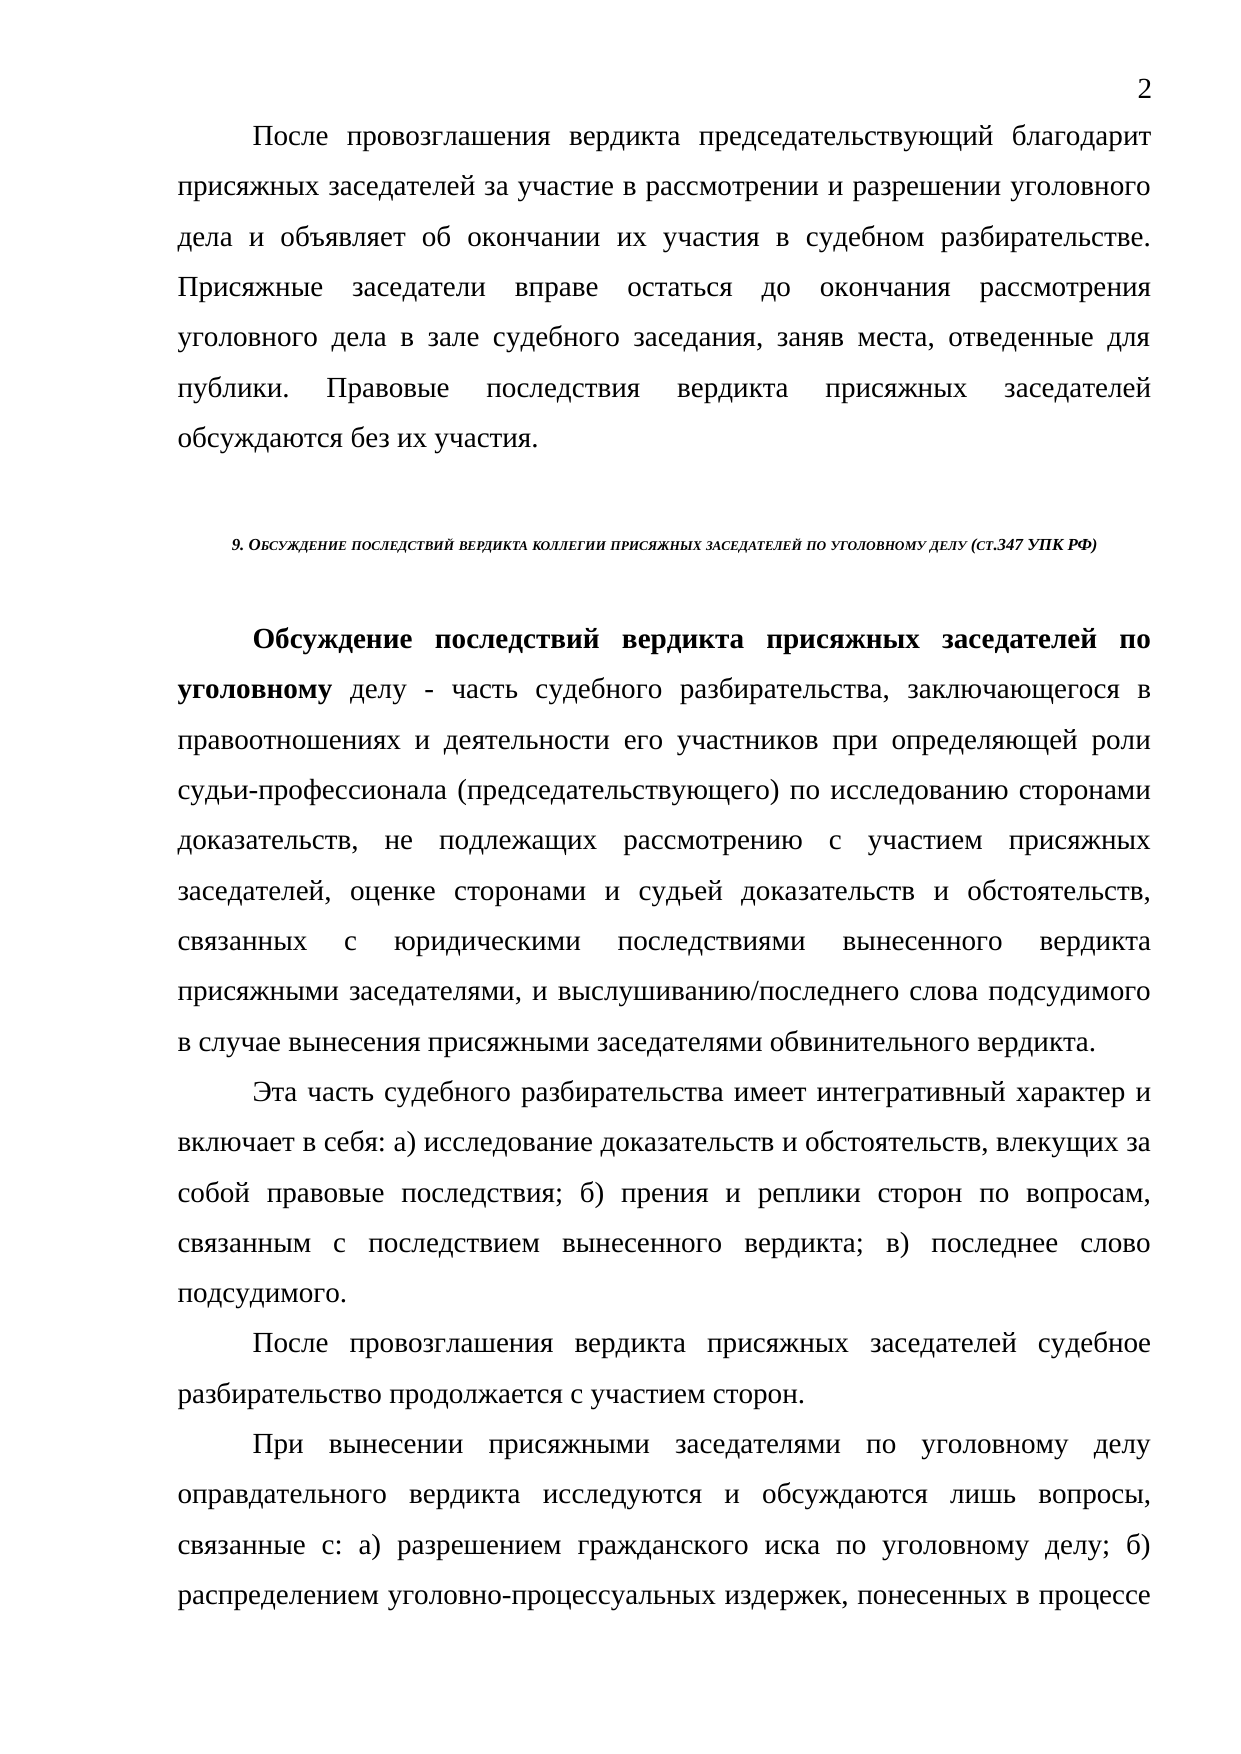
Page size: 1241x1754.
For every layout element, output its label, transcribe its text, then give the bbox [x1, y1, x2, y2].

subtitle 9. Обсуждение последствий вердикта коллегии присяжных заседателей по уголовному делу (ст.347 УПК РФ) [177, 521, 1152, 554]
text Эта часть судебного разбирательства имеет интегративный характер и включает в себя: а) исследование доказательств и обстоятельств, влекущих за собой правовые последствия; б) прения и реплики сторон по вопросам, связанным с последствием вынесенного вердикта; в) последнее слово подсудимого. [177, 1074, 1152, 1309]
text После провозглашения вердикта присяжных заседателей судебное разбирательство продолжается с участием сторон. [177, 1326, 1152, 1409]
text Обсуждение последствий вердикта присяжных заседателей по уголовному делу - часть судебного разбирательства, заключающегося в правоотношениях и деятельности его участников при определяющей роли судьи-профессионала (председательствующего) по исследованию сторонами доказательств, не подлежащих рассмотрению с участием присяжных заседателей, оценке сторонами и судьей доказательств и обстоятельств, связанных с юридическими последствиями вынесенного вердикта присяжными заседателями, и выслушиванию/последнего слова подсудимого в случае вынесения присяжными заседателями обвинительного вердикта. [177, 621, 1152, 1057]
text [177, 1426, 1152, 1611]
text После провозглашения вердикта председательствующий благодарит присяжных заседателей за участие в рассмотрении и разрешении уголовного дела и объявляет об окончании их участия в судебном разбирательстве. Присяжные заседатели вправе остаться до окончания рассмотрения уголовного дела в зале судебного заседания, заняв места, отведенные для публики. Правовые последствия вердикта присяжных заседателей обсуждаются без их участия. [177, 118, 1152, 453]
